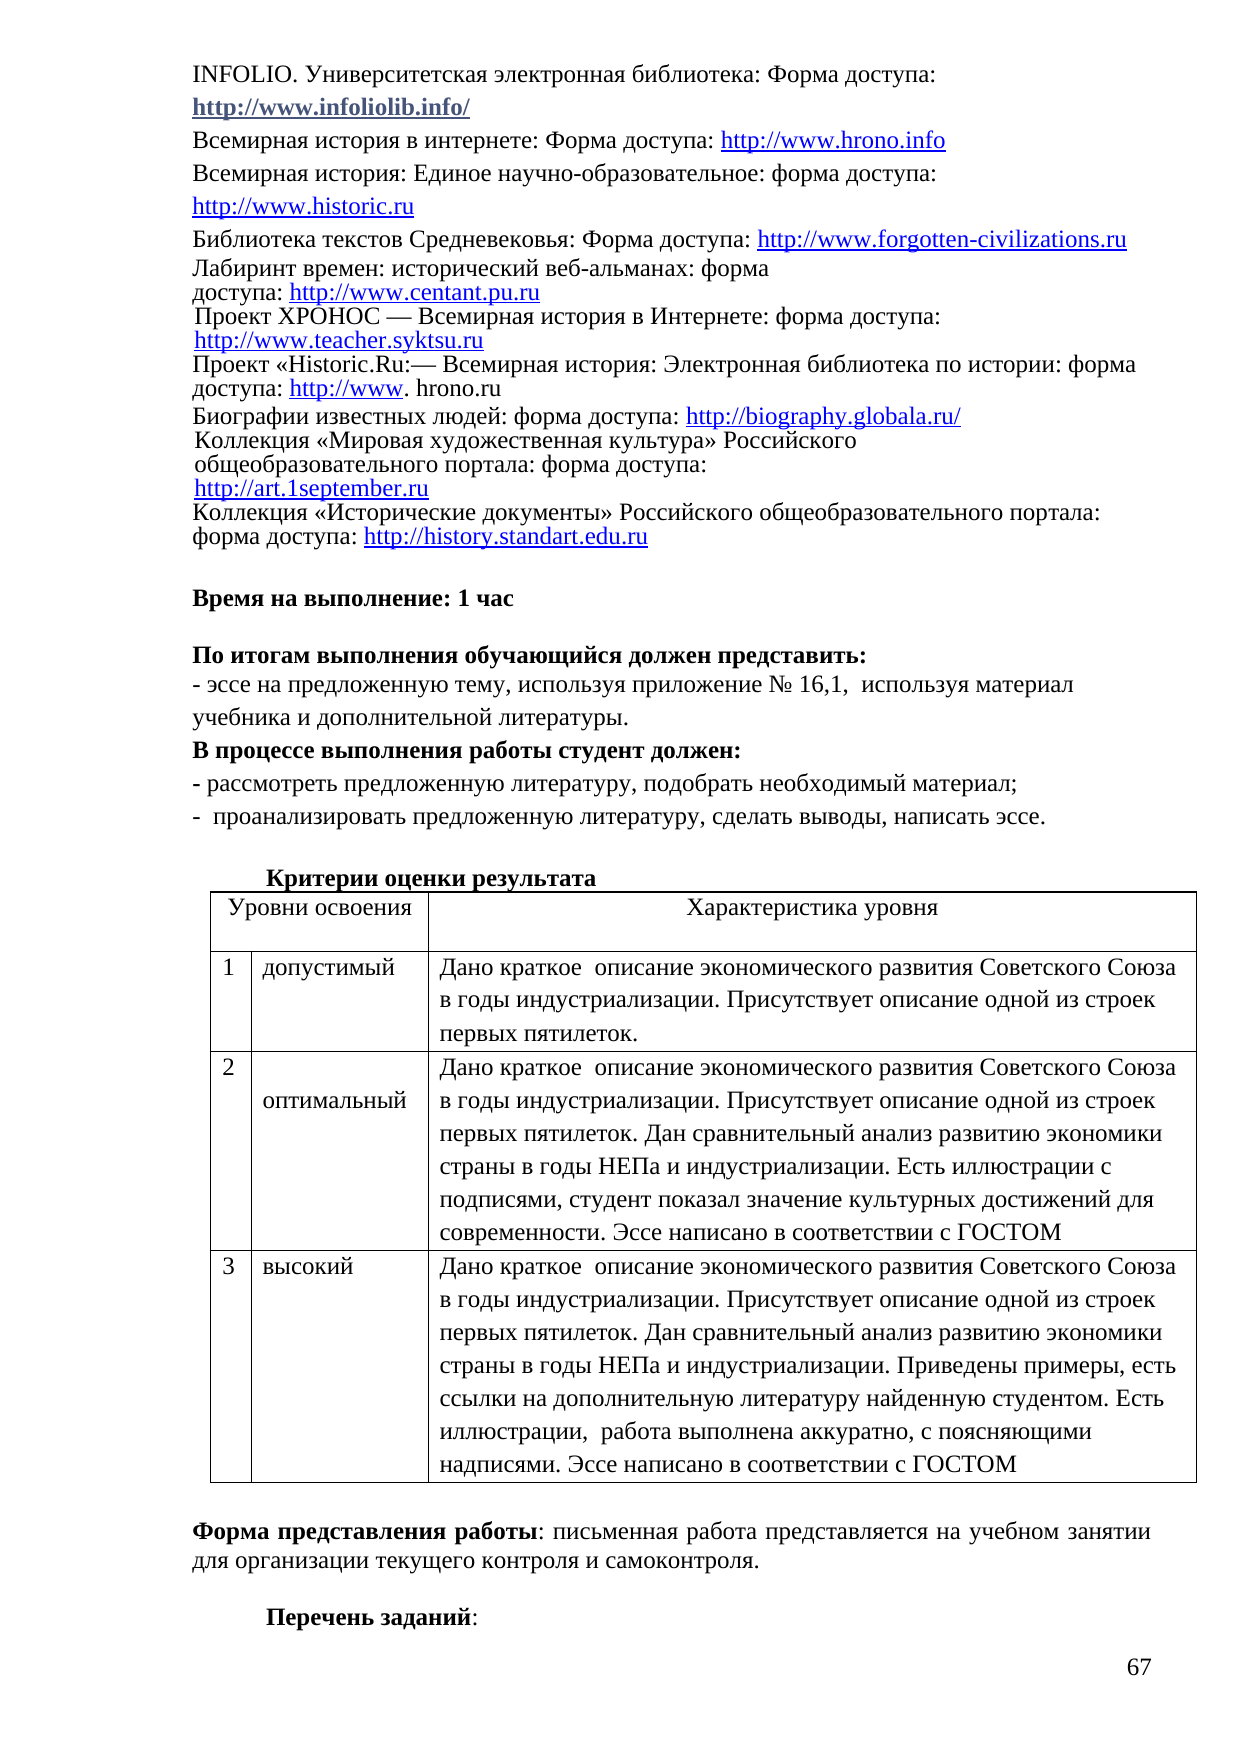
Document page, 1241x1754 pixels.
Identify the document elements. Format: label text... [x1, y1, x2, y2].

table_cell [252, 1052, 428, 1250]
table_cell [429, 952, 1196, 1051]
text Время на выполнение: 1 час [192, 583, 1152, 611]
text Всемирная история: Единое научно-образовательное: форма доступа: http://www.historic.ru [192, 158, 1152, 220]
text Коллекция «Исторические документы» Российского общеобразовательного портала: форма доступа: http://history.standart.edu.ru [192, 502, 1149, 549]
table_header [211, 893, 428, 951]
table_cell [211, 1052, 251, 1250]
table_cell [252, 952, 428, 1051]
text Лабиринт времен: исторический веб-альманах: форма доступа: http://www.centant.pu.ru [192, 257, 852, 305]
text Коллекция «Мировая художественная культура» Российского общеобразовательного портала: форма доступа: http://art.1september.ru [194, 430, 870, 502]
text В процессе выполнения работы студент должен: [192, 735, 1152, 764]
text Форма представления работы: письменная работа представляется на учебном занятии для организации текущего контроля и самоконтроля. [192, 1516, 1152, 1573]
text Проект «Historic.Ru:— Всемирная история: Электронная библиотека по истории: форма доступа: http://www. hrono.ru [192, 353, 1152, 401]
text - эссе на предложенную тему, используя приложение № 16,1, используя материал учебника и дополнительной литературы. [192, 669, 1152, 731]
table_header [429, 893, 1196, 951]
text - рассмотреть предложенную литературу, подобрать необходимый материал; [192, 768, 1152, 797]
text Проект ХРОНОС — Всемирная история в Интернете: форма доступа: http://www.teacher.syktsu.ru [194, 305, 1152, 353]
text Биографии известных людей: форма доступа: http://biography.globala.ru/ [192, 401, 1152, 430]
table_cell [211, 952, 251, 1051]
text Критерии оценки результата [192, 863, 1152, 891]
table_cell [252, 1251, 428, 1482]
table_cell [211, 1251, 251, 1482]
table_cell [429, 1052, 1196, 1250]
text Библиотека текстов Средневековья: Форма доступа: http://www.forgotten-civilizations.ru [192, 224, 1152, 253]
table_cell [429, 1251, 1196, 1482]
text Перечень заданий: [192, 1602, 1152, 1631]
text Всемирная история в интернете: Форма доступа: http://www.hrono.info [192, 125, 1152, 154]
text - проанализировать предложенную литературу, сделать выводы, написать эссе. [192, 801, 1152, 830]
text По итогам выполнения обучающийся должен представить: [192, 640, 1152, 669]
text INFOLIO. Университетская электронная библиотека: Форма доступа: http://www.infoliolib.info/ [192, 59, 1152, 121]
